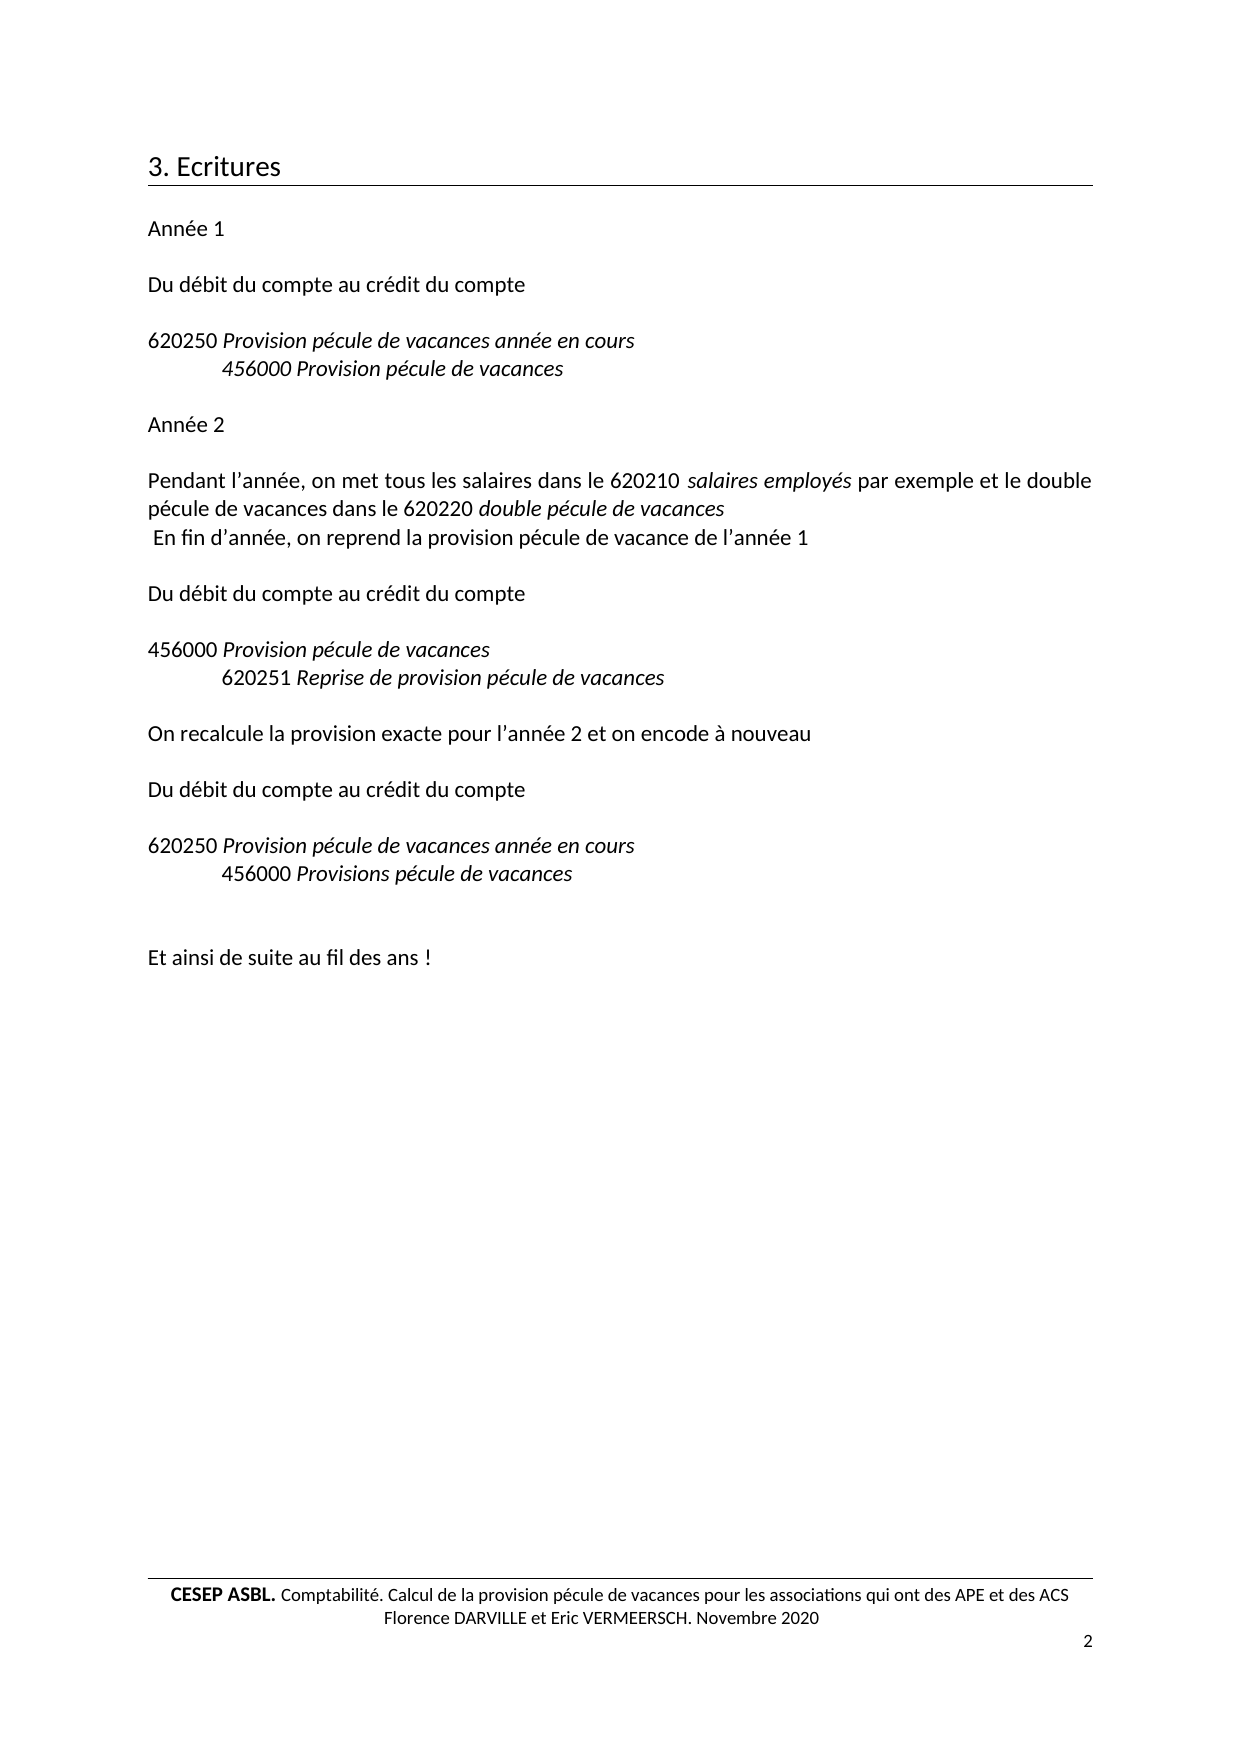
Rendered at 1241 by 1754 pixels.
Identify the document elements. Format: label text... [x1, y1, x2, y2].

text 620250 Provision pécule de vacances année en cours [148, 831, 1093, 859]
text Du débit du compte au crédit du compte [148, 270, 1093, 298]
text 3. Ecritures [148, 148, 1093, 185]
text 456000 Provision pécule de vacances [148, 354, 1093, 382]
text Du débit du compte au crédit du compte [148, 579, 1093, 607]
text En fin d’année, on reprend la provision pécule de vacance de l’année 1 [148, 523, 1093, 551]
text Année 1 [148, 214, 1093, 242]
text Du débit du compte au crédit du compte [148, 775, 1093, 803]
text On recalcule la provision exacte pour l’année 2 et on encode à nouveau [148, 719, 1093, 747]
text 456000 Provisions pécule de vacances [148, 859, 1093, 887]
text Année 2 [148, 411, 1093, 438]
text 620250 Provision pécule de vacances année en cours [148, 326, 1093, 354]
text Et ainsi de suite au fil des ans ! [148, 943, 1093, 971]
text Pendant l’année, on met tous les salaires dans le 620210 salaires employés par exemple et le double pécule de vacances dans le 620220 double pécule de vacances [148, 467, 1093, 523]
text 620251 Reprise de provision pécule de vacances [148, 663, 1093, 691]
text 456000 Provision pécule de vacances [148, 635, 1093, 663]
